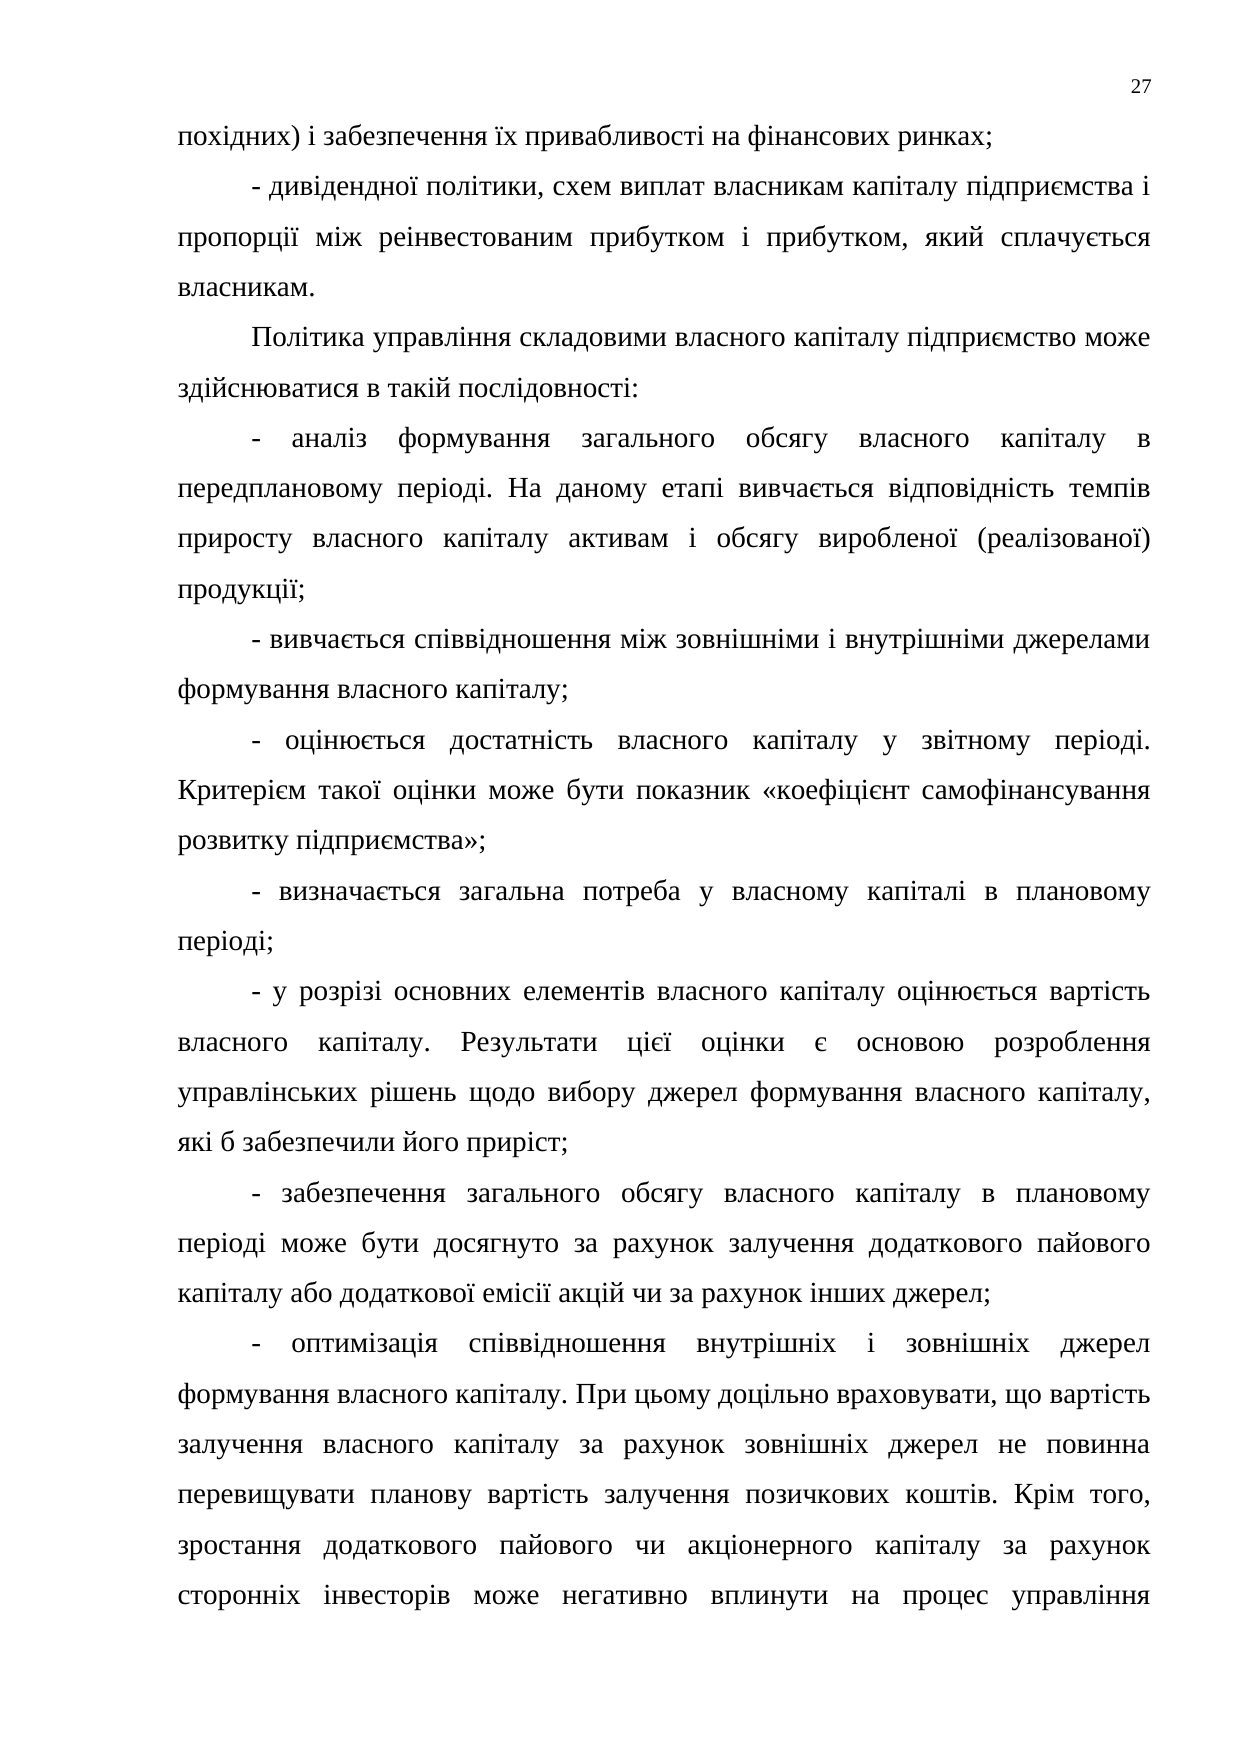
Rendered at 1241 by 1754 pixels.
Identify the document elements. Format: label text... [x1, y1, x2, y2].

text - у розрізі основних елементів власного капіталу оцінюється вартість власного капіталу. Результати цієї оцінки є основою розроблення управлінських рішень щодо вибору джерел формування власного капіталу, які б забезпечили його приріст; [177, 973, 1152, 1158]
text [177, 118, 1152, 152]
text - оцінюється достатність власного капіталу у звітному періоді. Критерієм такої оцінки може бути показник «коефіцієнт самофінансування розвитку підприємства»; [177, 722, 1152, 856]
text - вивчається співвідношення між зовнішніми і внутрішніми джерелами формування власного капіталу; [177, 621, 1152, 705]
text - дивідендної політики, схем виплат власникам капіталу підприємства і пропорції між реінвестованим прибутком і прибутком, який сплачується власникам. [177, 168, 1152, 303]
text - визначається загальна потреба у власному капіталі в плановому періоді; [177, 873, 1152, 957]
text - забезпечення загального обсягу власного капіталу в плановому періоді може бути досягнуто за рахунок залучення додаткового пайового капіталу або додаткової емісії акцій чи за рахунок інших джерел; [177, 1175, 1152, 1309]
text - аналіз формування загального обсягу власного капіталу в передплановому періоді. На даному етапі вивчається відповідність темпів приросту власного капіталу активам і обсягу виробленої (реалізованої) продукції; [177, 420, 1152, 604]
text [177, 1326, 1152, 1611]
text Політика управління складовими власного капіталу підприємство може здійснюватися в такій послідовності: [177, 319, 1152, 403]
